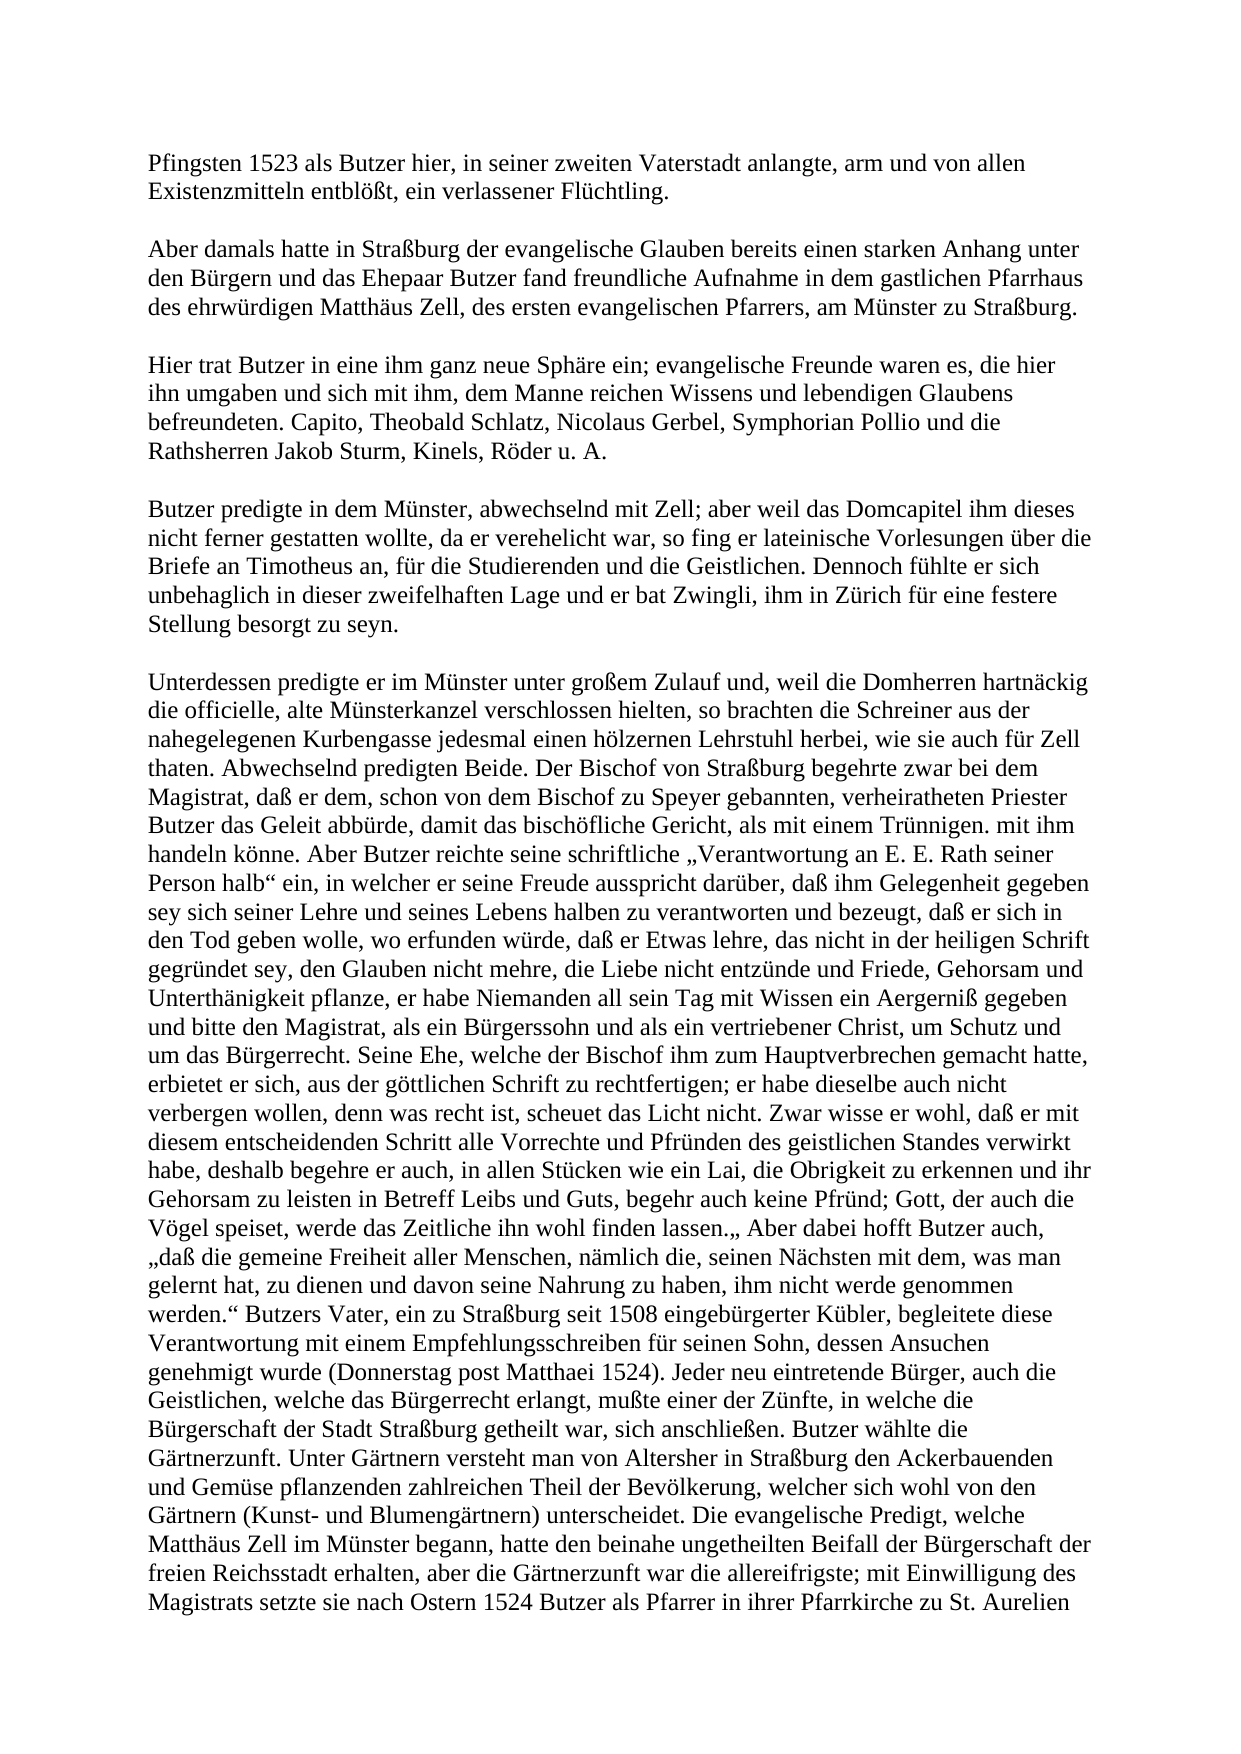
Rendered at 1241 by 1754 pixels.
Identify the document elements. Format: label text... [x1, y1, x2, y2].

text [148, 148, 1093, 205]
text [148, 667, 1093, 1616]
text Butzer predigte in dem Münster, abwechselnd mit Zell; aber weil das Domcapitel ihm dieses nicht ferner gestatten wollte, da er verehelicht war, so fing er lateinische Vorlesungen über die Briefe an Timotheus an, für die Studierenden und die Geistlichen. Dennoch fühlte er sich unbehaglich in dieser zweifelhaften Lage und er bat Zwingli, ihm in Zürich für eine festere Stellung besorgt zu seyn. [148, 494, 1093, 638]
text Hier trat Butzer in eine ihm ganz neue Sphäre ein; evangelische Freunde waren es, die hier ihn umgaben und sich mit ihm, dem Manne reichen Wissens und lebendigen Glaubens befreundeten. Capito, Theobald Schlatz, Nicolaus Gerbel, Symphorian Pollio und die Rathsherren Jakob Sturm, Kinels, Röder u. A. [148, 350, 1093, 465]
text Aber damals hatte in Straßburg der evangelische Glauben bereits einen starken Anhang unter den Bürgern und das Ehepaar Butzer fand freundliche Aufnahme in dem gastlichen Pfarrhaus des ehrwürdigen Matthäus Zell, des ersten evangelischen Pfarrers, am Münster zu Straßburg. [148, 234, 1093, 321]
